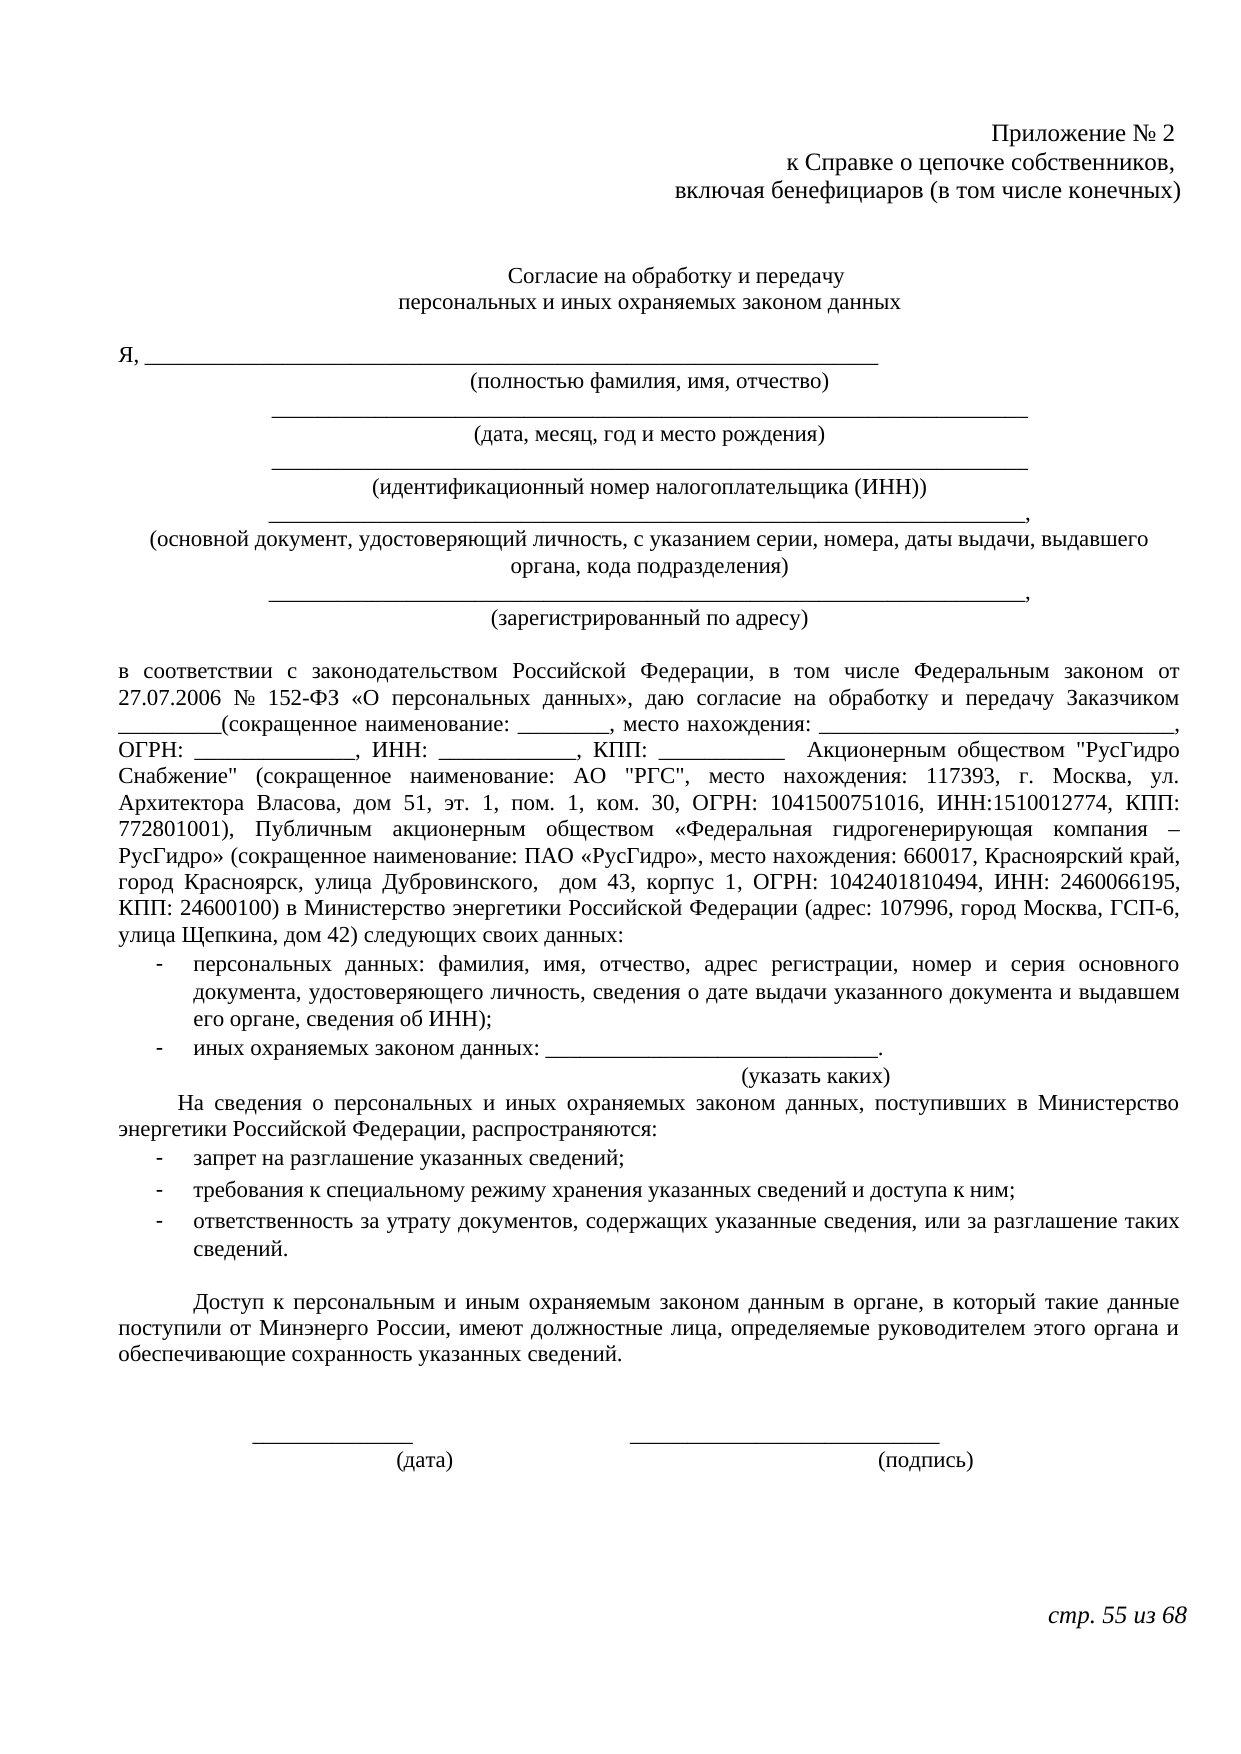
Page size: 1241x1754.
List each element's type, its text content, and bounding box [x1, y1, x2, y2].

list запрет на разглашение указанных сведений; [156, 1141, 1181, 1173]
text Доступ к персональным и иным охраняемым законом данным в органе, в который такие данные поступили от Минэнерго России, имеют должностные лица, определяемые руководителем этого органа и обеспечивающие сохранность указанных сведений. [118, 1288, 1181, 1367]
text Я, ________________________________________________________________ [118, 341, 1181, 367]
text (основной документ, удостоверяющий личность, с указанием серии, номера, даты выдачи, выдавшего органа, кода подразделения) [118, 525, 1181, 578]
text (полностью фамилия, имя, отчество) [118, 367, 1181, 394]
text __________________________________________________________________ [118, 446, 1181, 473]
text в соответствии с законодательством Российской Федерации, в том числе Федеральным законом от 27.07.2006 № 152-ФЗ «О персональных данных», даю согласие на обработку и передачу Заказчиком _________(сокращенное наименование: ________, место нахождения: _______________________________, ОГРН: ______________, ИНН: ____________, КПП: ___________ Акционерным обществом "РусГидро Снабжение" (сокращенное наименование: АО "РГС", место нахождения: 117393, г. Москва, ул. Архитектора Власова, дом 51, эт. 1, пом. 1, ком. 30, ОГРН: 1041500751016, ИНН:1510012774, КПП: 772801001), Публичным акционерным обществом «Федеральная гидрогенерирующая компания – РусГидро» (сокращенное наименование: ПАО «РусГидро», место нахождения: 660017, Красноярский край, город Красноярск, улица Дубровинского, дом 43, корпус 1, ОГРН: 1042401810494, ИНН: 2460066195, КПП: 24600100) в Министерство энергетики Российской Федерации (адрес: 107996, город Москва, ГСП-6, улица Щепкина, дом 42) следующих своих данных: [118, 657, 1181, 947]
text На сведения о персональных и иных охраняемых законом данных, поступивших в Министерство энергетики Российской Федерации, распространяются: [118, 1089, 1181, 1141]
text (дата, месяц, год и место рождения) [118, 420, 1181, 446]
text (дата) (подпись) [118, 1446, 1181, 1472]
list ответственность за утрату документов, содержащих указанные сведения, или за разглашение таких сведений. [156, 1204, 1181, 1261]
text __________________________________________________________________, [118, 578, 1181, 604]
text (зарегистрированный по адресу) [118, 604, 1181, 631]
list иных охраняемых законом данных: _____________________________. [156, 1031, 1181, 1062]
text ______________ ___________________________ [193, 1419, 1181, 1446]
text __________________________________________________________________ [118, 394, 1181, 420]
text Согласие на обработку и передачу персональных и иных охраняемых законом данных [118, 262, 1181, 314]
text __________________________________________________________________, [118, 499, 1181, 525]
text (указать каких) [118, 1062, 1181, 1089]
text (идентификационный номер налогоплательщика (ИНН)) [118, 473, 1181, 499]
list требования к специальному режиму хранения указанных сведений и доступа к ним; [156, 1173, 1181, 1204]
list персональных данных: фамилия, имя, отчество, адрес регистрации, номер и серия основного документа, удостоверяющего личность, сведения о дате выдачи указанного документа и выдавшем его органе, сведения об ИНН); [156, 947, 1181, 1031]
text Приложение № 2 к Справке о цепочке собственников, включая бенефициаров (в том числе конечных) [118, 118, 1181, 204]
